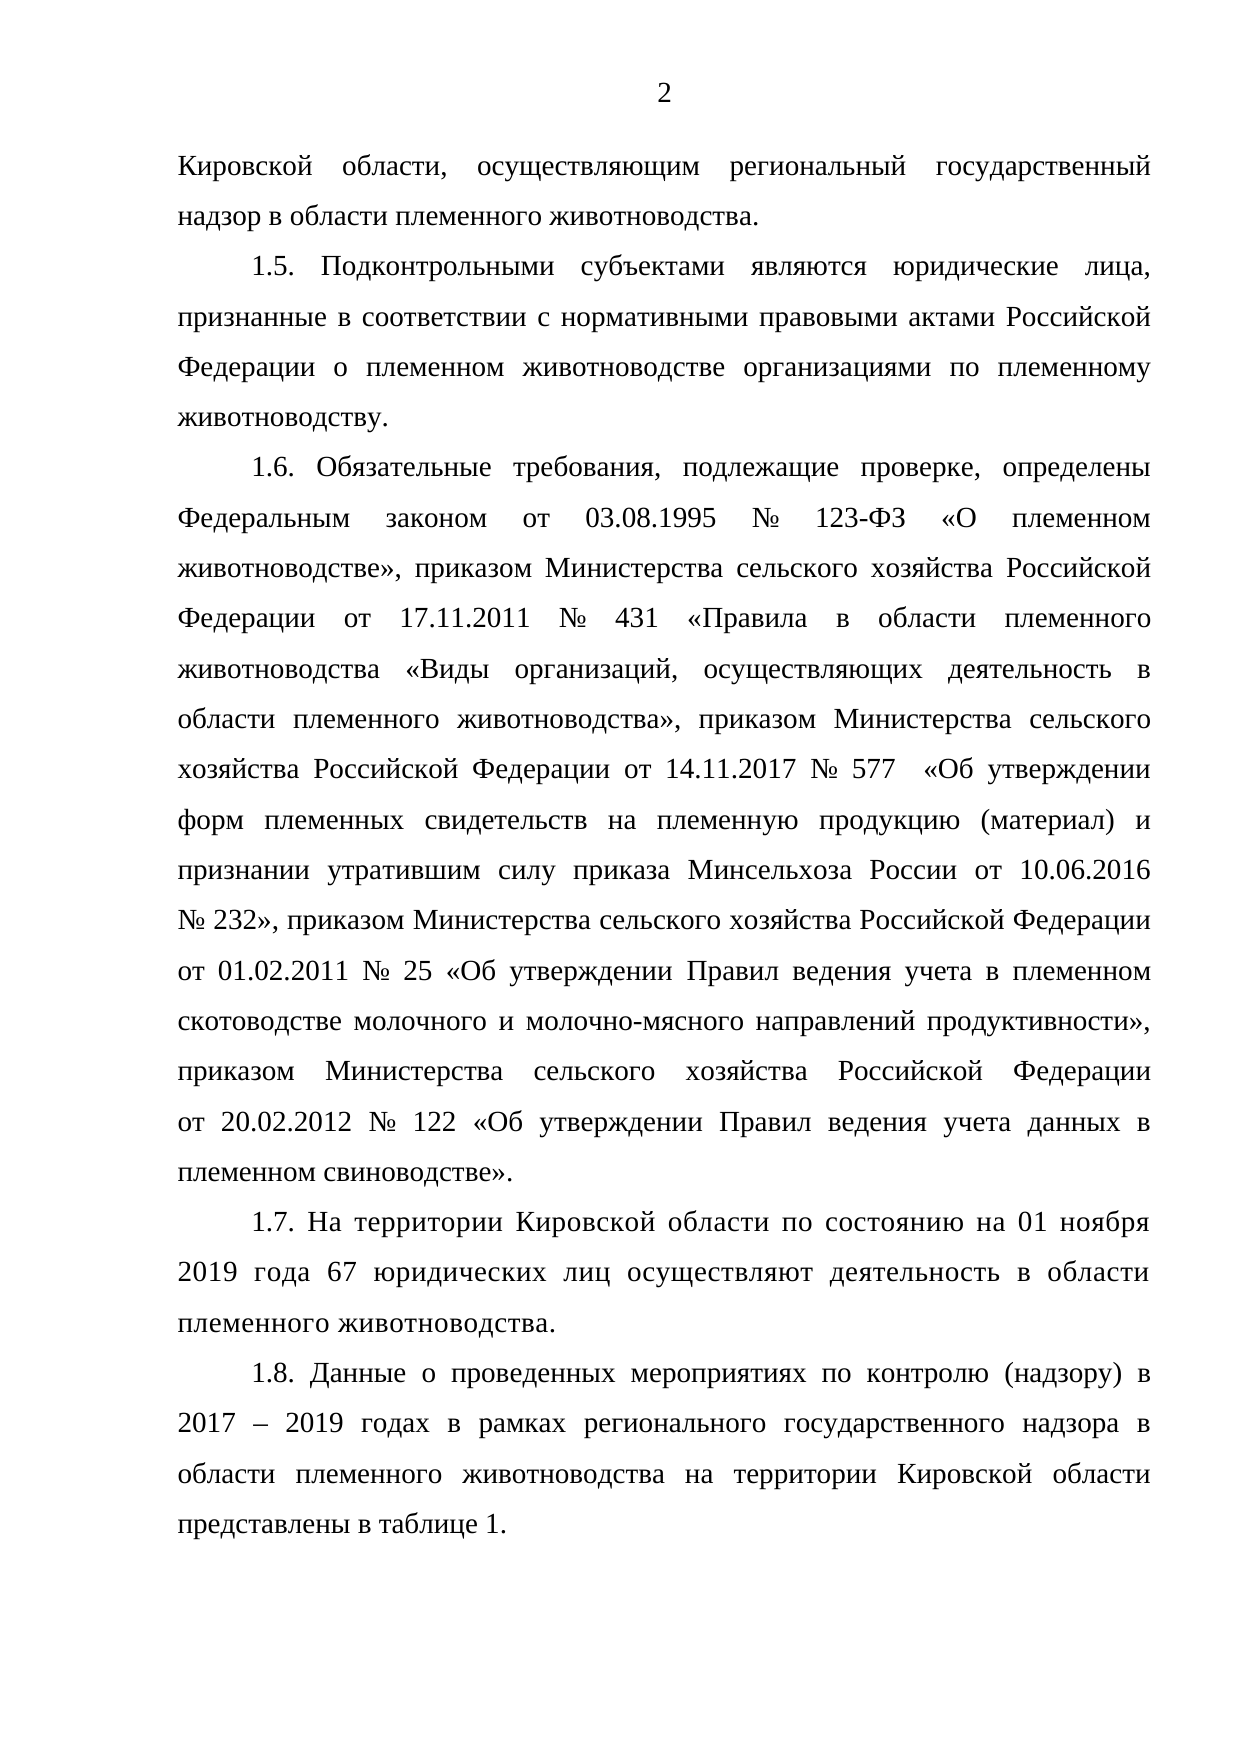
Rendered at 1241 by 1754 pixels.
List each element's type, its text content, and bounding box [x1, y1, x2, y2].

text 1.7. На территории Кировской области по состоянию на 01 ноября 2019 года 67 юридических лиц осуществляют деятельность в области племенного животноводства. [177, 1204, 1152, 1338]
text 1.6. Обязательные требования, подлежащие проверке, определены Федеральным законом от 03.08.1995 № 123-ФЗ «О племенном животноводстве», приказом Министерства сельского хозяйства Российской Федерации от 17.11.2011 № 431 «Правила в области племенного животноводства «Виды организаций, осуществляющих деятельность в области племенного животноводства», приказом Министерства сельского хозяйства Российской Федерации от 14.11.2017 № 577 «Об утверждении форм племенных свидетельств на племенную продукцию (материал) и признании утратившим силу приказа Минсельхоза России от 10.06.2016 № 232», приказом Министерства сельского хозяйства Российской Федерации от 01.02.2011 № 25 «Об утверждении Правил ведения учета в племенном скотоводстве молочного и молочно-мясного направлений продуктивности», приказом Министерства сельского хозяйства Российской Федерации от 20.02.2012 № 122 «Об утверждении Правил ведения учета данных в племенном свиноводстве». [177, 449, 1152, 1187]
text 1.8. Данные о проведенных мероприятиях по контролю (надзору) в 2017 – 2019 годах в рамках регионального государственного надзора в области племенного животноводства на территории Кировской области представлены в таблице 1. [177, 1355, 1152, 1540]
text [177, 148, 1152, 232]
text 1.5. Подконтрольными субъектами являются юридические лица, признанные в соответствии с нормативными правовыми актами Российской Федерации о племенном животноводстве организациями по племенному животноводству. [177, 248, 1152, 433]
